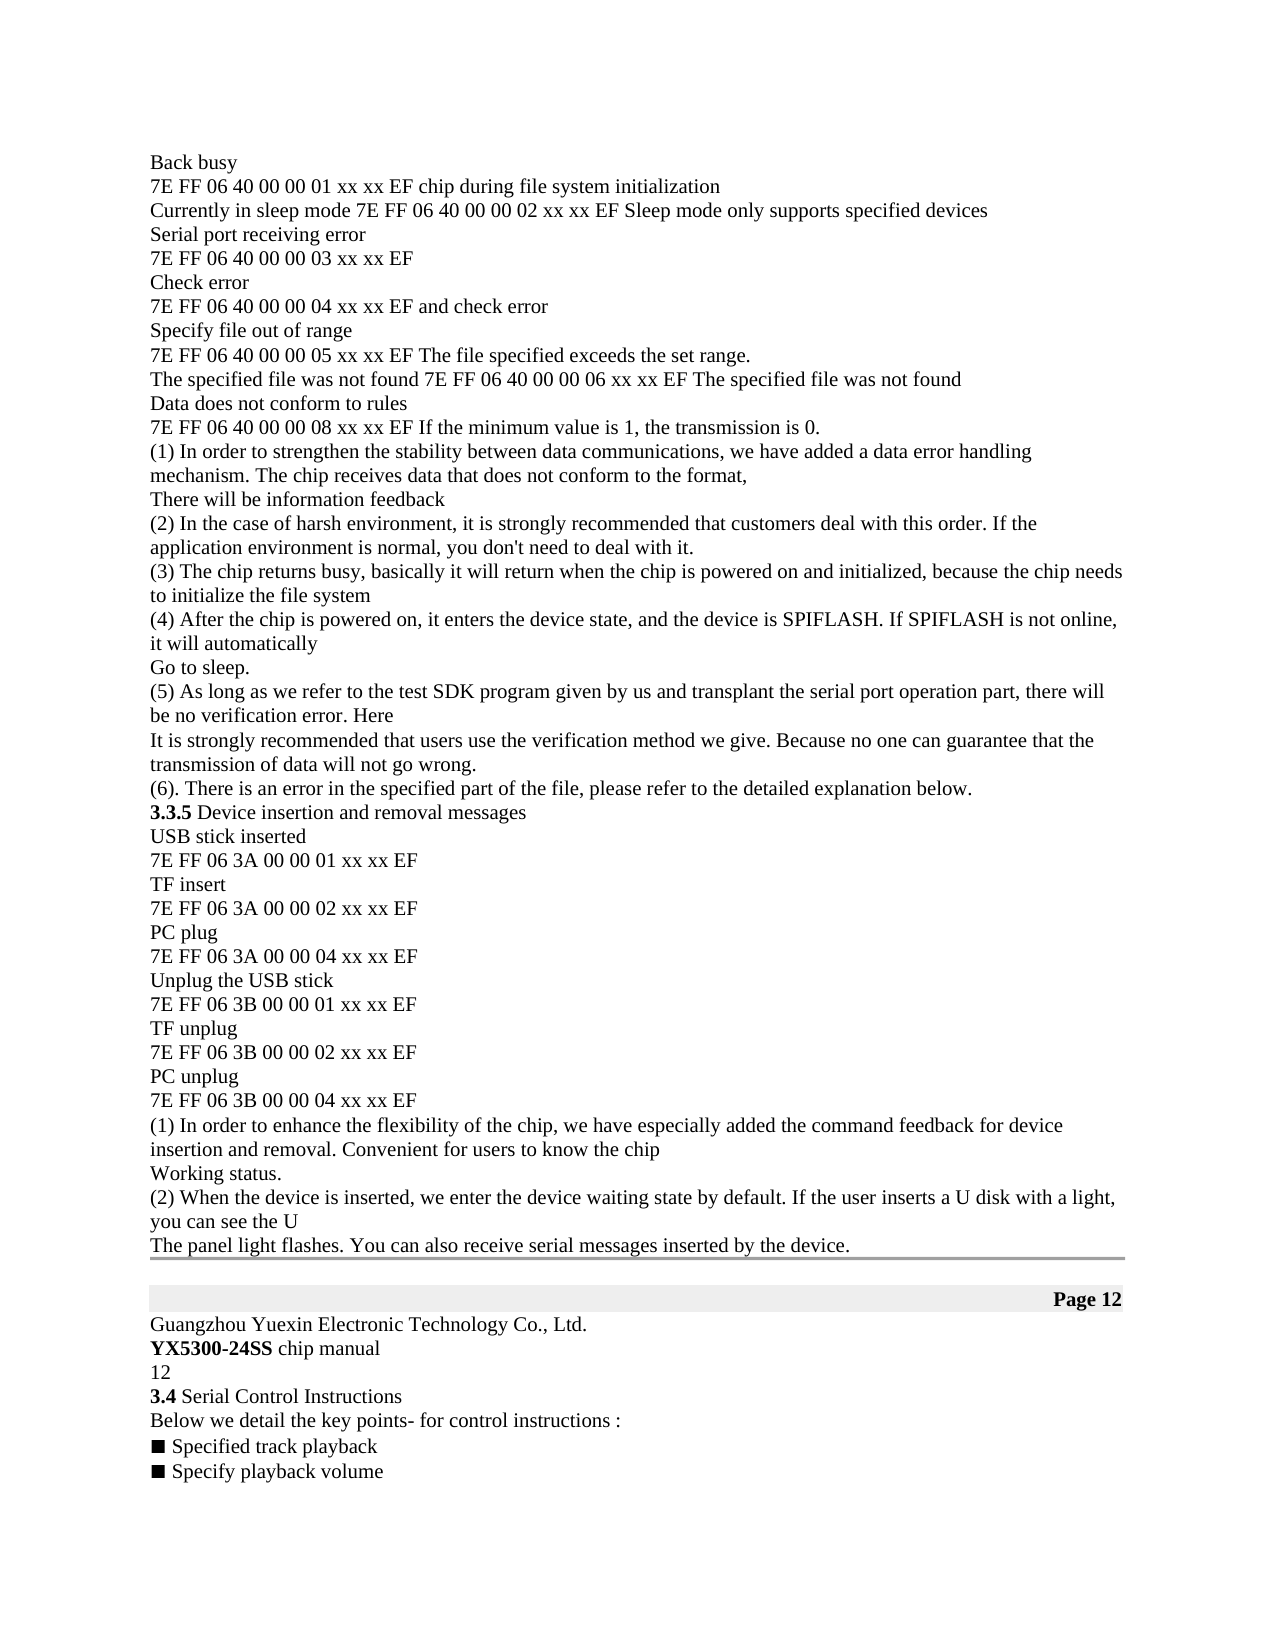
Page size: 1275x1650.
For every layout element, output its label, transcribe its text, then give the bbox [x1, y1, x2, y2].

text 7E FF 06 40 00 00 03 xx xx EF [150, 246, 1125, 270]
text 7E FF 06 40 00 00 04 xx xx EF and check error [150, 294, 1125, 318]
text USB stick inserted [150, 824, 1125, 848]
text Specify file out of range [150, 318, 1125, 342]
text 7E FF 06 3A 00 00 02 xx xx EF [150, 896, 1125, 920]
text Serial port receiving error [150, 222, 1125, 246]
text 7E FF 06 3B 00 00 01 xx xx EF [150, 992, 1125, 1016]
text Below we detail the key points- for control instructions : [150, 1408, 1125, 1432]
text (6). There is an error in the specified part of the file, please refer to the detailed explanation below. [150, 776, 1125, 800]
text (1) In order to strengthen the stability between data communications, we have added a data error handling mechanism. The chip receives data that does not conform to the format, [150, 439, 1125, 487]
text 7E FF 06 3A 00 00 01 xx xx EF [150, 848, 1125, 872]
text PC plug [150, 920, 1125, 944]
text 3.3.5 Device insertion and removal messages [150, 800, 1125, 824]
text 7E FF 06 3A 00 00 04 xx xx EF [150, 944, 1125, 968]
text The specified file was not found 7E FF 06 40 00 00 06 xx xx EF The specified file was not found [150, 367, 1125, 391]
text Currently in sleep mode 7E FF 06 40 00 00 02 xx xx EF Sleep mode only supports specified devices [150, 198, 1125, 222]
text 7E FF 06 40 00 00 05 xx xx EF The file specified exceeds the set range. [150, 342, 1125, 367]
text 7E FF 06 40 00 00 08 xx xx EF If the minimum value is 1, the transmission is 0. [150, 415, 1125, 439]
text (5) As long as we refer to the test SDK program given by us and transplant the serial port operation part, there will be no verification error. Here [150, 679, 1125, 727]
text PC unplug [150, 1064, 1125, 1088]
text YX5300-24SS chip manual [150, 1336, 1125, 1360]
text It is strongly recommended that users use the verification method we give. Because no one can guarantee that the transmission of data will not go wrong. [150, 727, 1125, 776]
table_header Page 12 [149, 1285, 1123, 1312]
text The panel light flashes. You can also receive serial messages inserted by the device. [150, 1233, 1125, 1256]
text Guangzhou Yuexin Electronic Technology Co., Ltd. [150, 1312, 1125, 1336]
text (1) In order to enhance the flexibility of the chip, we have especially added the command feedback for device insertion and removal. Convenient for users to know the chip [150, 1112, 1125, 1161]
text 3.4 Serial Control Instructions [150, 1384, 1125, 1408]
text 12 [150, 1360, 1125, 1384]
text Working status. [150, 1161, 1125, 1185]
text ∎ Specify playback volume [150, 1458, 1125, 1483]
text (3) The chip returns busy, basically it will return when the chip is powered on and initialized, because the chip needs to initialize the file system [150, 559, 1125, 607]
text 7E FF 06 3B 00 00 04 xx xx EF [150, 1088, 1125, 1112]
text 7E FF 06 3B 00 00 02 xx xx EF [150, 1040, 1125, 1064]
text There will be information feedback [150, 487, 1125, 511]
text Go to sleep. [150, 655, 1125, 679]
text (4) After the chip is powered on, it enters the device state, and the device is SPIFLASH. If SPIFLASH is not online, it will automatically [150, 607, 1125, 655]
text (2) When the device is inserted, we enter the device waiting state by default. If the user inserts a U disk with a light, you can see the U [150, 1185, 1125, 1233]
text Data does not conform to rules [150, 391, 1125, 415]
text Back busy [150, 150, 1125, 174]
text Check error [150, 270, 1125, 294]
text (2) In the case of harsh environment, it is strongly recommended that customers deal with this order. If the application environment is normal, you don't need to deal with it. [150, 511, 1125, 559]
text ∎ Specified track playback [150, 1432, 1125, 1458]
text Unplug the USB stick [150, 968, 1125, 992]
text 7E FF 06 40 00 00 01 xx xx EF chip during file system initialization [150, 174, 1125, 198]
text TF unplug [150, 1016, 1125, 1040]
text TF insert [150, 872, 1125, 896]
